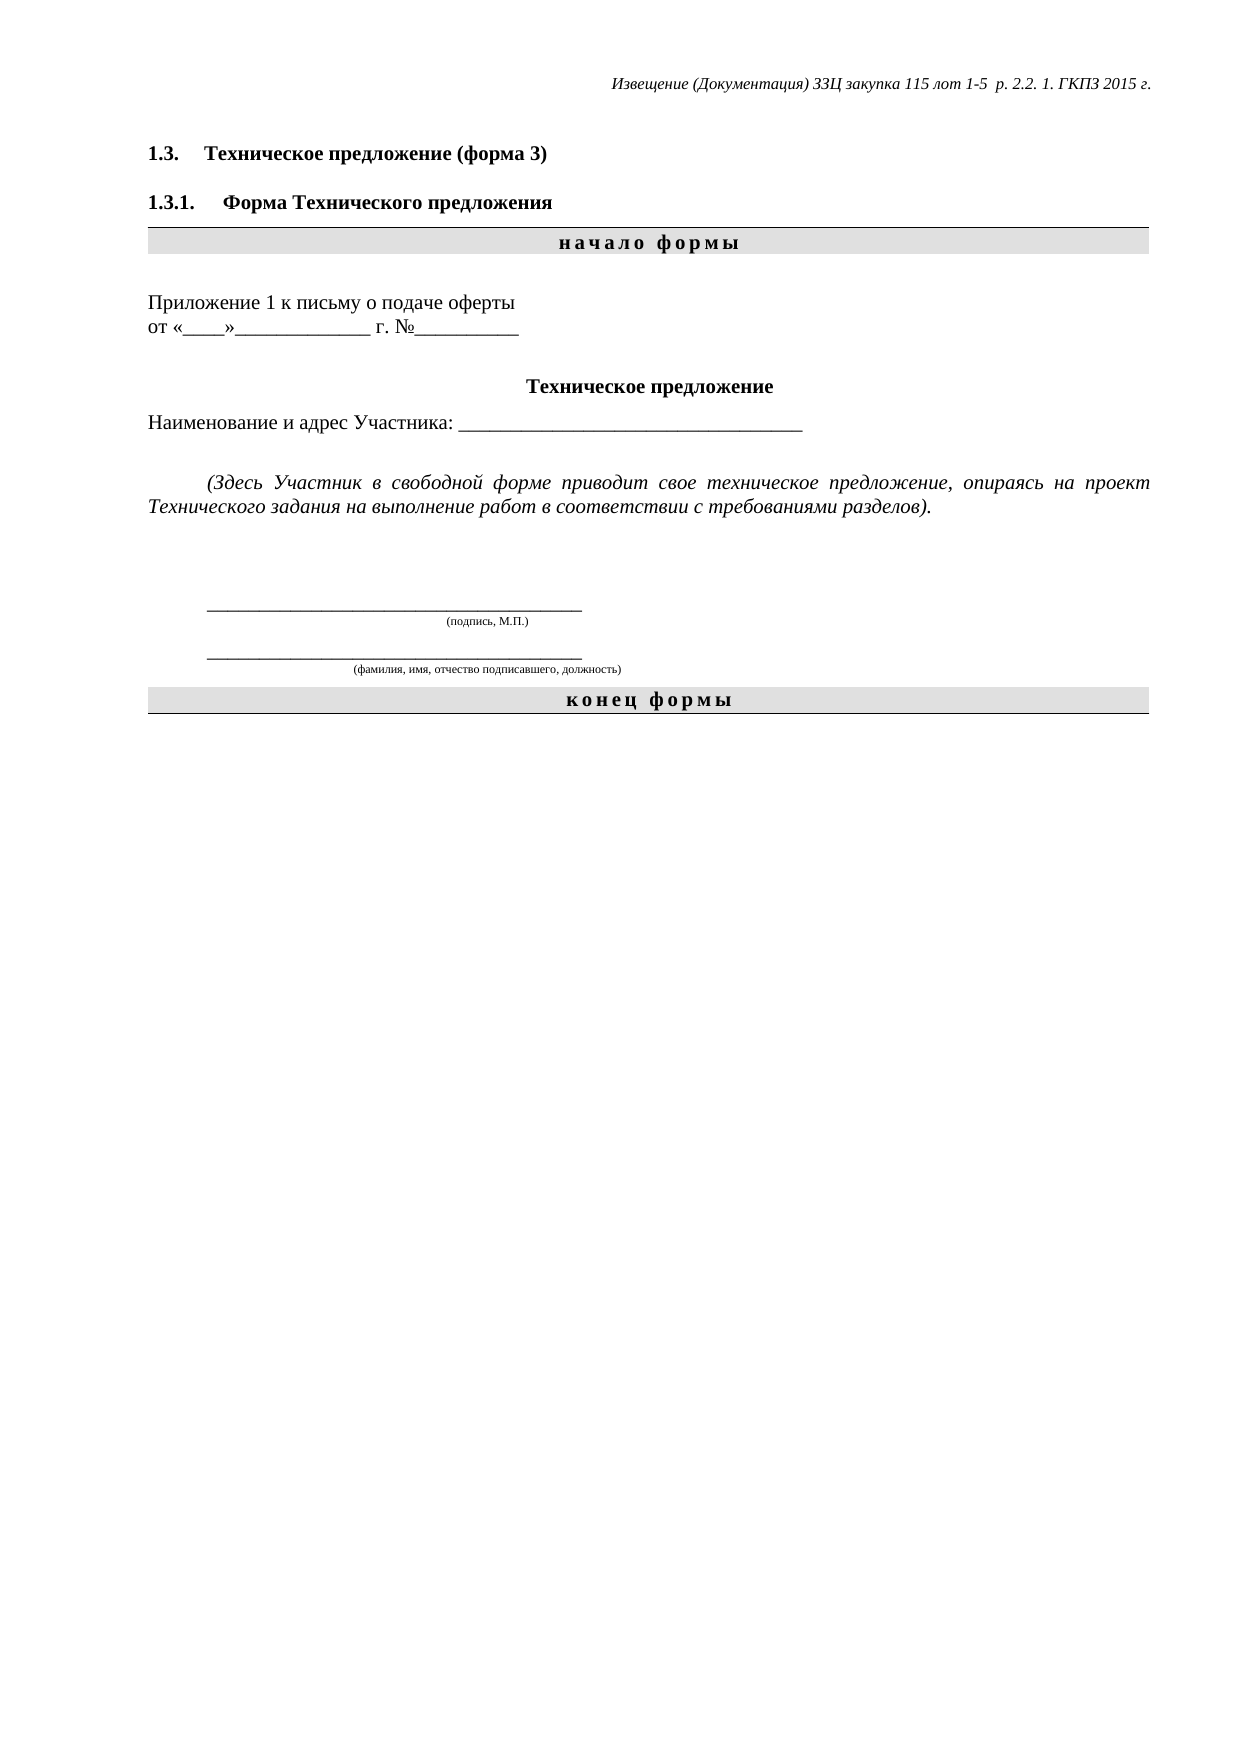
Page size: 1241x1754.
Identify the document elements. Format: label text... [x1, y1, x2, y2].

text ____________________________________ [148, 638, 1152, 662]
text Техническое предложение [148, 374, 1152, 398]
subtitle Техническое предложение (форма 3) [148, 141, 1152, 165]
text конец формы [148, 687, 1149, 713]
text Наименование и адрес Участника: _________________________________ [148, 410, 1152, 434]
text ____________________________________ [148, 590, 1152, 614]
text (подпись, М.П.) [148, 614, 768, 638]
text Приложение 1 к письму о подаче оферты от «____»_____________ г. №__________ [148, 290, 1152, 338]
text начало формы [148, 228, 1149, 254]
text (фамилия, имя, отчество подписавшего, должность) [148, 662, 768, 687]
text (Здесь Участник в свободной форме приводит свое техническое предложение, опираясь на проект Технического задания на выполнение работ в соответствии с требованиями разделов). [148, 470, 1152, 518]
list Форма Технического предложения [148, 190, 1152, 214]
